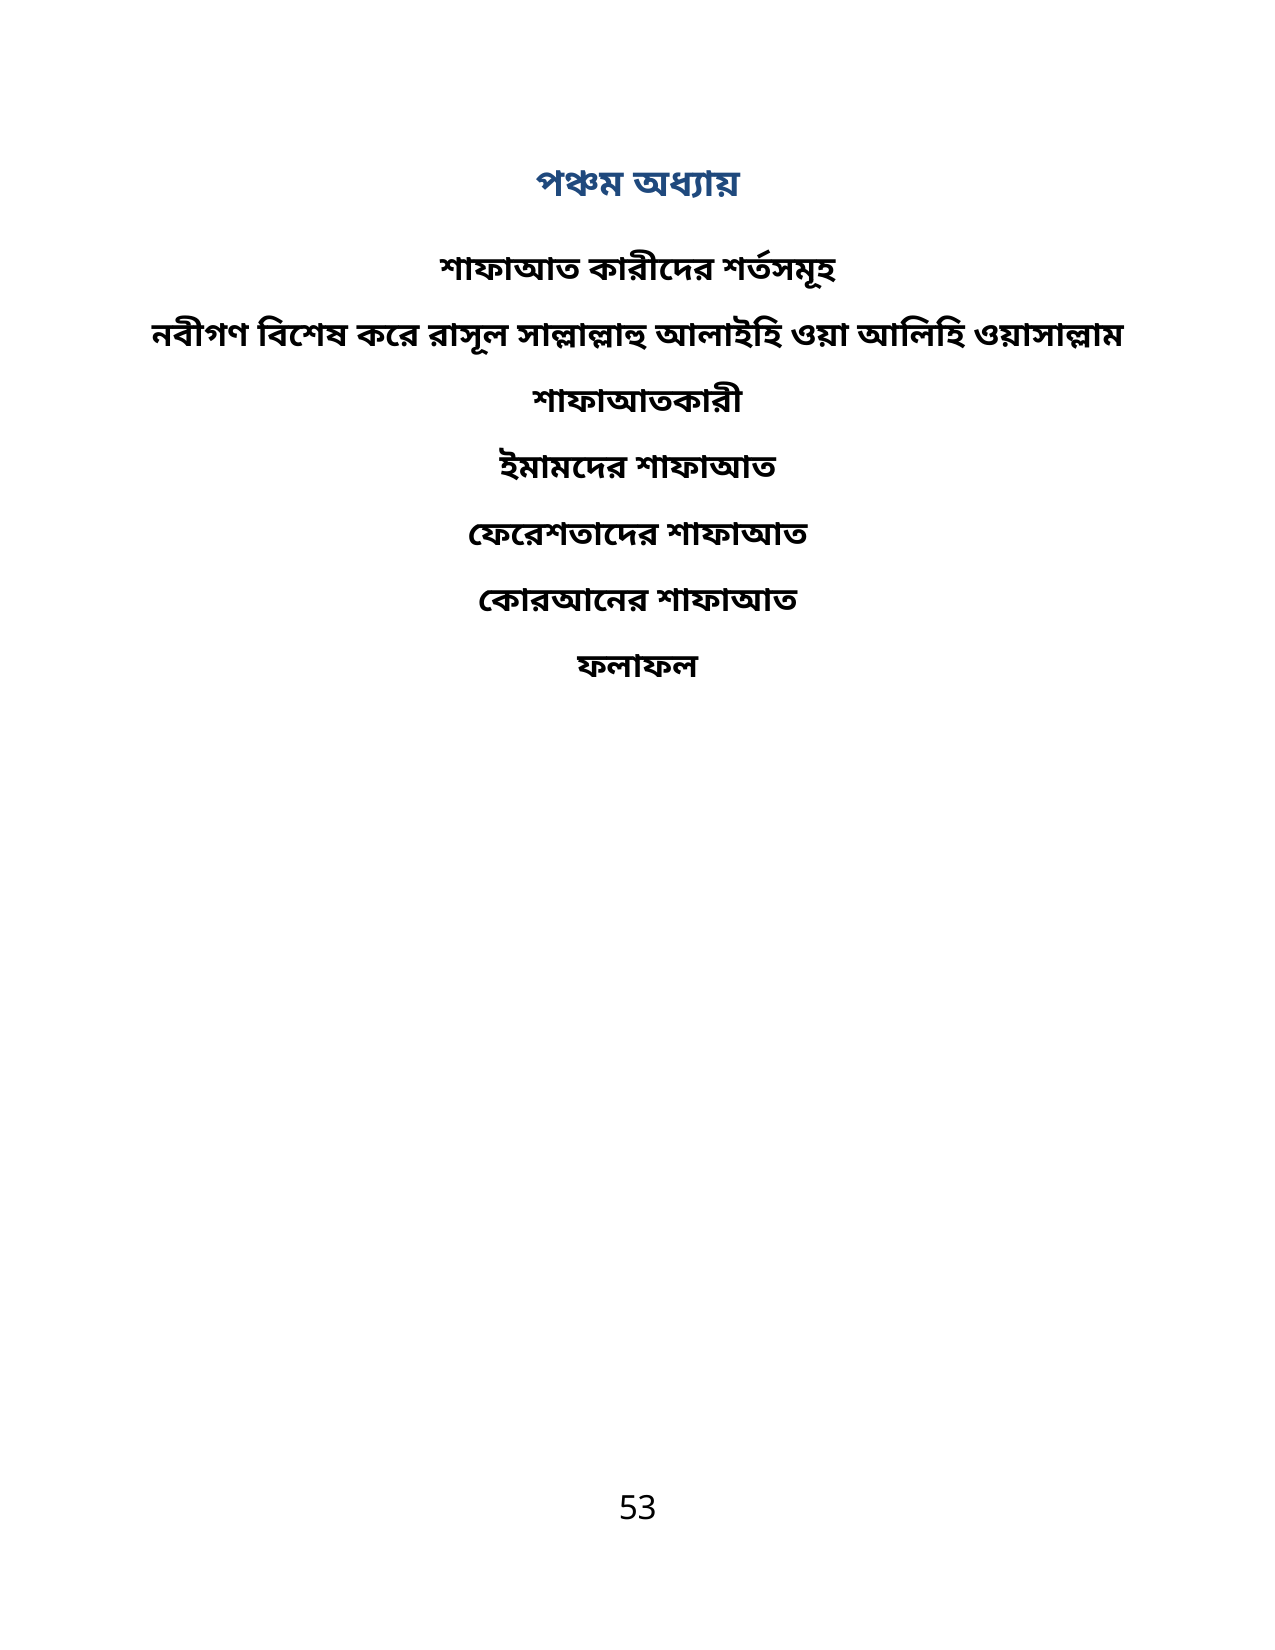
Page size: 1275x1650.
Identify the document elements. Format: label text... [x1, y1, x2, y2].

text শাফাআত কারীদের শর্তসমূহ [150, 249, 1125, 294]
text ফেরেশতাদের শাফাআত [150, 514, 1125, 559]
text ইমামদের শাফাআত [150, 448, 1125, 492]
subtitle পঞ্চম অধ্যায় [150, 162, 1125, 212]
text নবীগণ বিশেষ করে রাসূল সাল্লাল্লাহু আলাইহি ওয়া আলিহি ওয়াসাল্লাম শাফাআতকারী [150, 316, 1125, 426]
text কোরআনের শাফাআত [150, 581, 1125, 625]
text ফলাফল [150, 647, 1125, 691]
